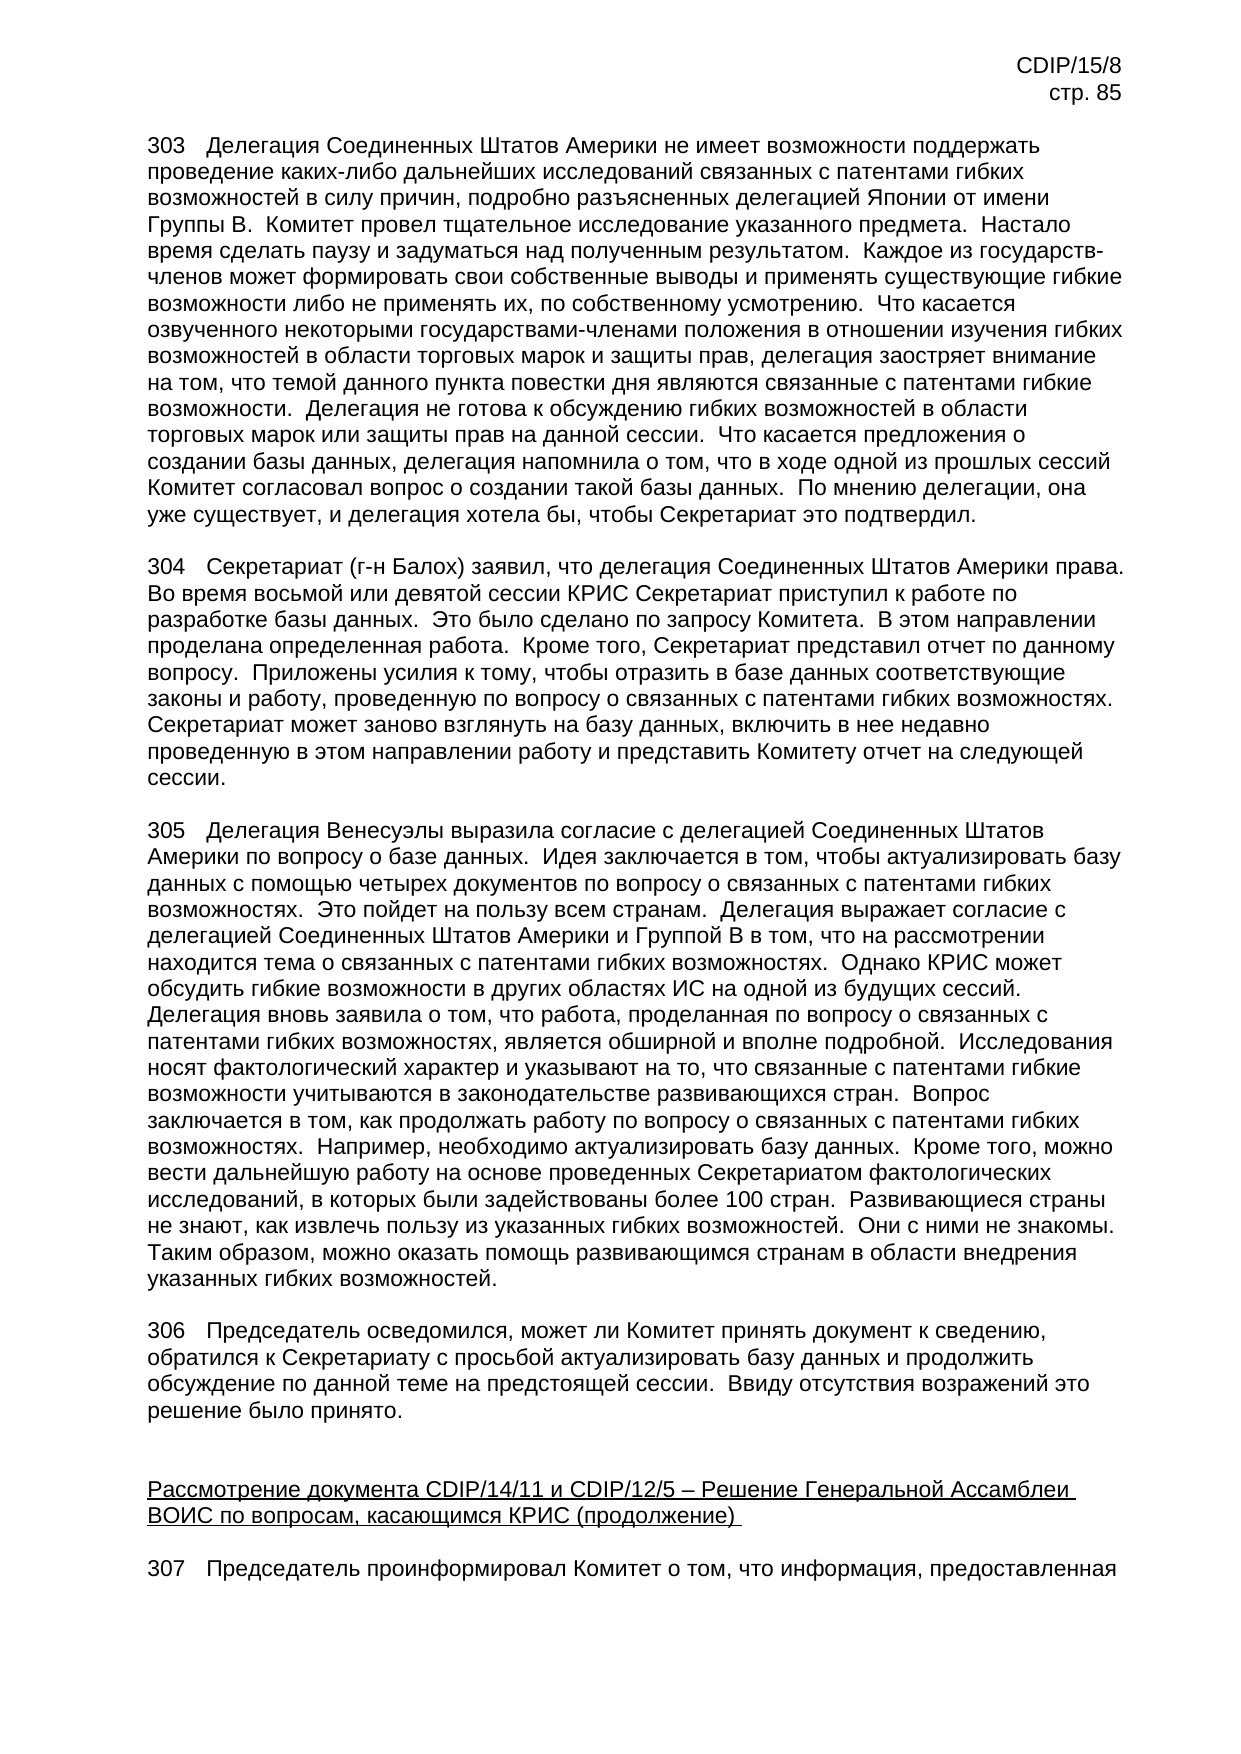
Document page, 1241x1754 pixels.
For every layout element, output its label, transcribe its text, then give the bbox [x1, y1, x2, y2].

text Делегация Венесуэлы выразила согласие с делегацией Соединенных Штатов Америки по вопросу о базе данных. Идея заключается в том, чтобы актуализировать базу данных с помощью четырех документов по вопросу о связанных с патентами гибких возможностях. Это пойдет на пользу всем странам. Делегация выражает согласие с делегацией Соединенных Штатов Америки и Группой B в том, что на рассмотрении находится тема о связанных с патентами гибких возможностях. Однако КРИС может обсудить гибкие возможности в других областях ИС на одной из будущих сессий. Делегация вновь заявила о том, что работа, проделанная по вопросу о связанных с патентами гибких возможностях, является обширной и вполне подробной. Исследования носят фактологический характер и указывают на то, что связанные с патентами гибкие возможности учитываются в законодательстве развивающихся стран. Вопрос заключается в том, как продолжать работу по вопросу о связанных с патентами гибких возможностях. Например, необходимо актуализировать базу данных. Кроме того, можно вести дальнейшую работу на основе проведенных Секретариатом фактологических исследований, в которых были задействованы более 100 стран. Развивающиеся страны не знают, как извлечь пользу из указанных гибких возможностей. Они с ними не знакомы. Таким образом, можно оказать помощь развивающимся странам в области внедрения указанных гибких возможностей. [147, 817, 1126, 1291]
text Председатель осведомился, может ли Комитет принять документ к сведению, обратился к Секретариату с просьбой актуализировать базу данных и продолжить обсуждение по данной теме на предстоящей сессии. Ввиду отсутствия возражений это решение было принято. [147, 1317, 1126, 1423]
text Делегация Соединенных Штатов Америки не имеет возможности поддержать проведение каких-либо дальнейших исследований связанных с патентами гибких возможностей в силу причин, подробно разъясненных делегацией Японии от имени Группы B. Комитет провел тщательное исследование указанного предмета. Настало время сделать паузу и задуматься над полученным результатом. Каждое из государств-членов может формировать свои собственные выводы и применять существующие гибкие возможности либо не применять их, по собственному усмотрению. Что касается озвученного некоторыми государствами-членами положения в отношении изучения гибких возможностей в области торговых марок и защиты прав, делегация заостряет внимание на том, что темой данного пункта повестки дня являются связанные с патентами гибкие возможности. Делегация не готова к обсуждению гибких возможностей в области торговых марок или защиты прав на данной сессии. Что касается предложения о создании базы данных, делегация напомнила о том, что в ходе одной из прошлых сессий Комитет согласовал вопрос о создании такой базы данных. По мнению делегации, она уже существует, и делегация хотела бы, чтобы Секретариат это подтвердил. [147, 132, 1126, 527]
text Рассмотрение документа CDIP/14/11 и CDIP/12/5 – Решение Генеральной Ассамблеи ВОИС по вопросам, касающимся КРИС (продолжение) [147, 1476, 1126, 1528]
text Секретариат (г-н Балох) заявил, что делегация Соединенных Штатов Америки права. Во время восьмой или девятой сессии КРИС Секретариат приступил к работе по разработке базы данных. Это было сделано по запросу Комитета. В этом направлении проделана определенная работа. Кроме того, Секретариат представил отчет по данному вопросу. Приложены усилия к тому, чтобы отразить в базе данных соответствующие законы и работу, проведенную по вопросу о связанных с патентами гибких возможностях. Секретариат может заново взглянуть на базу данных, включить в нее недавно проведенную в этом направлении работу и представить Комитету отчет на следующей сессии. [147, 553, 1126, 790]
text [147, 1555, 1126, 1581]
